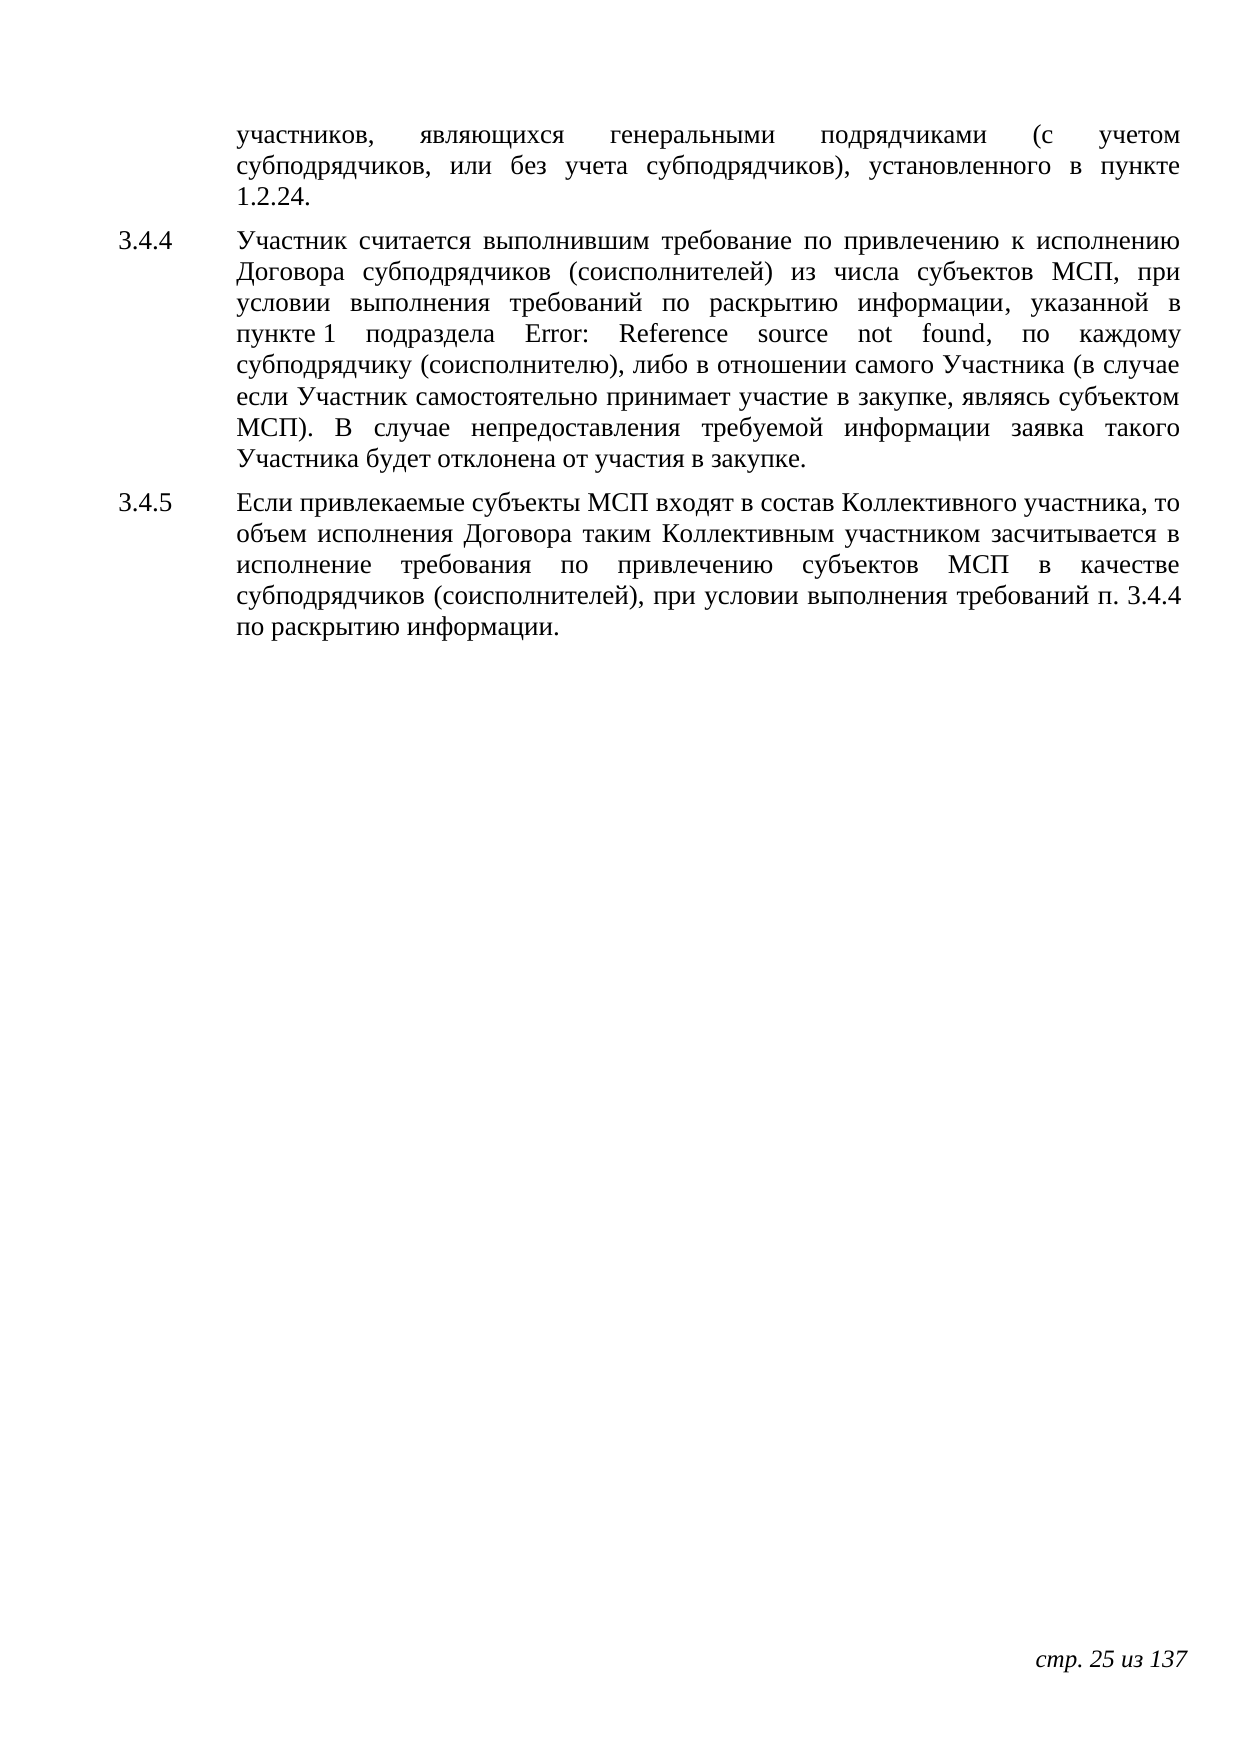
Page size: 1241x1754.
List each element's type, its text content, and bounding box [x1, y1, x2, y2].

text Если привлекаемые субъекты МСП входят в состав Коллективного участника, то объем исполнения Договора таким Коллективным участником засчитывается в исполнение требования по привлечению субъектов МСП в качестве субподрядчиков (соисполнителей), при условии выполнения требований п. 3.4.4 по раскрытию информации. [118, 486, 1181, 641]
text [118, 118, 1181, 212]
text Участник считается выполнившим требование по привлечению к исполнению Договора субподрядчиков (соисполнителей) из числа субъектов МСП, при условии выполнения требований по раскрытию информации, указанной в пункте 1 подраздела 10.6, по каждому субподрядчику (соисполнителю), либо в отношении самого Участника (в случае если Участник самостоятельно принимает участие в закупке, являясь субъектом МСП). В случае непредоставления требуемой информации заявка такого Участника будет отклонена от участия в закупке. [118, 224, 1181, 473]
